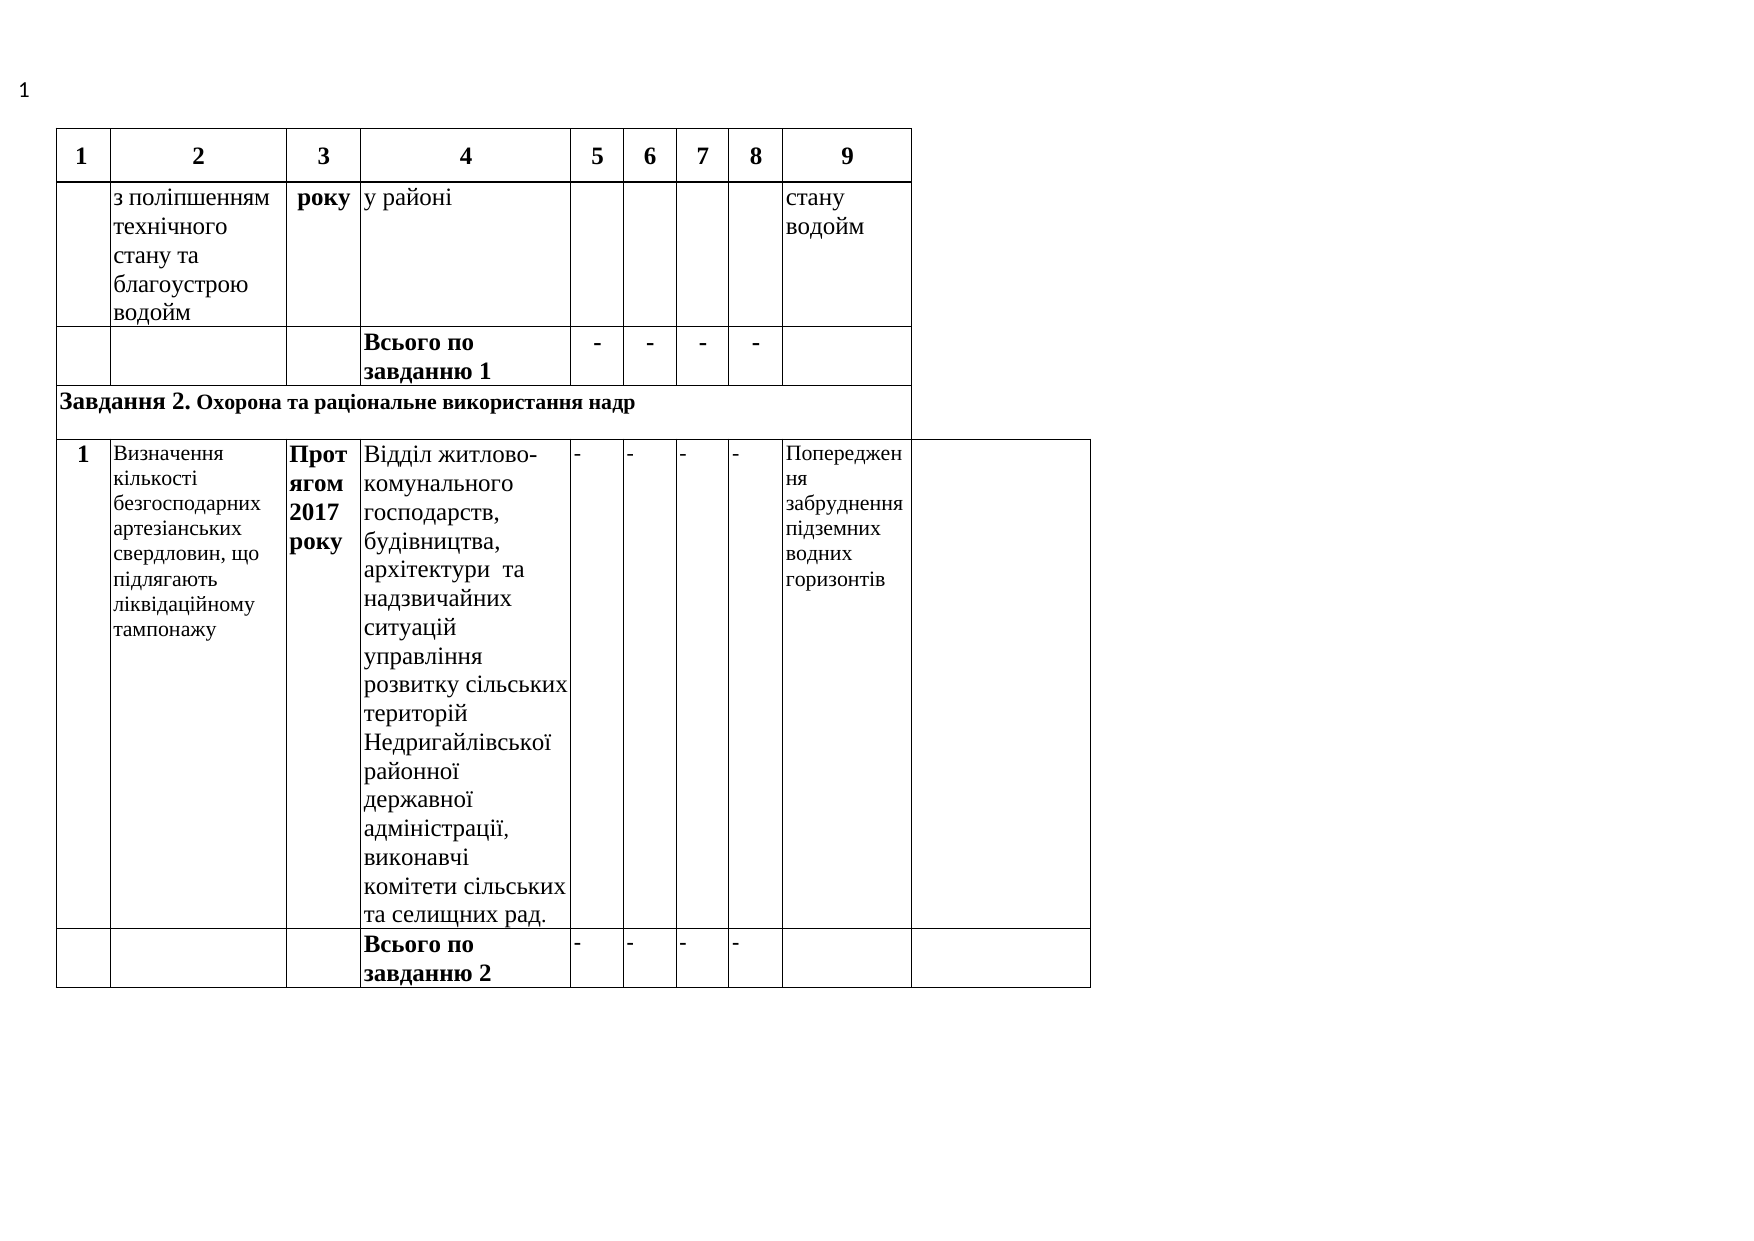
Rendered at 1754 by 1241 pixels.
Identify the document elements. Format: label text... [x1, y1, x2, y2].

table_header 2 [111, 129, 286, 181]
table_header 4 [361, 129, 570, 181]
table_cell - [729, 929, 782, 987]
table_header 3 [287, 129, 360, 181]
table_header 5 [571, 129, 623, 181]
table_cell - [624, 327, 676, 385]
table_cell - [729, 327, 782, 385]
table_cell - [624, 440, 676, 928]
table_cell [361, 183, 570, 326]
table_cell - [729, 183, 782, 326]
table_cell - [677, 440, 728, 928]
table_cell [111, 929, 286, 987]
table_cell [287, 327, 360, 385]
table_cell - [571, 327, 623, 385]
table_cell [111, 327, 286, 385]
table_cell [57, 183, 110, 326]
table_cell - [677, 929, 728, 987]
table_cell [912, 929, 1090, 987]
table_cell Завдання 2. Охорона та раціональне використання надр [57, 386, 911, 438]
table_cell - [677, 327, 728, 385]
table_cell Всього по завданню 1 [361, 327, 570, 385]
table_cell [57, 327, 110, 385]
table_cell - [571, 440, 623, 928]
table_cell [287, 929, 360, 987]
table_cell [783, 929, 911, 987]
table_cell Всього по завданню 2 [361, 929, 570, 987]
table_cell Протягом 2017 року [287, 440, 360, 928]
table_header 7 [677, 129, 728, 181]
table_cell - [571, 929, 623, 987]
table_cell Відділ житлово-комунального господарств, будівництва, архітектури та надзвичайних ситуацій управління розвитку сільських територій Недригайлівської районної державної адміністрації, виконавчі комітети сільських та селищних рад. [361, 440, 570, 928]
table_cell - [677, 183, 728, 326]
table_header 6 [624, 129, 676, 181]
table_header 9 [783, 129, 911, 181]
table_cell [912, 440, 1090, 928]
table_cell - [624, 929, 676, 987]
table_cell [111, 183, 286, 326]
table_cell - [624, 183, 676, 326]
table_cell Визначення кількості безгосподарних артезіанських свердловин, що підлягають ліквідаційному тампонажу [111, 440, 286, 928]
table_cell - [729, 440, 782, 928]
table_cell - [571, 183, 623, 326]
table_cell [57, 929, 110, 987]
table_cell Поліпшення технічного стану водойм [783, 183, 911, 326]
table_header 8 [729, 129, 782, 181]
table_cell Попередження забруднення підземних водних горизонтів [783, 440, 911, 928]
table_cell 1 [57, 440, 110, 928]
table_header 1 [57, 129, 110, 181]
table_cell Протягом 2017 року [287, 183, 360, 326]
table_cell [783, 327, 911, 385]
